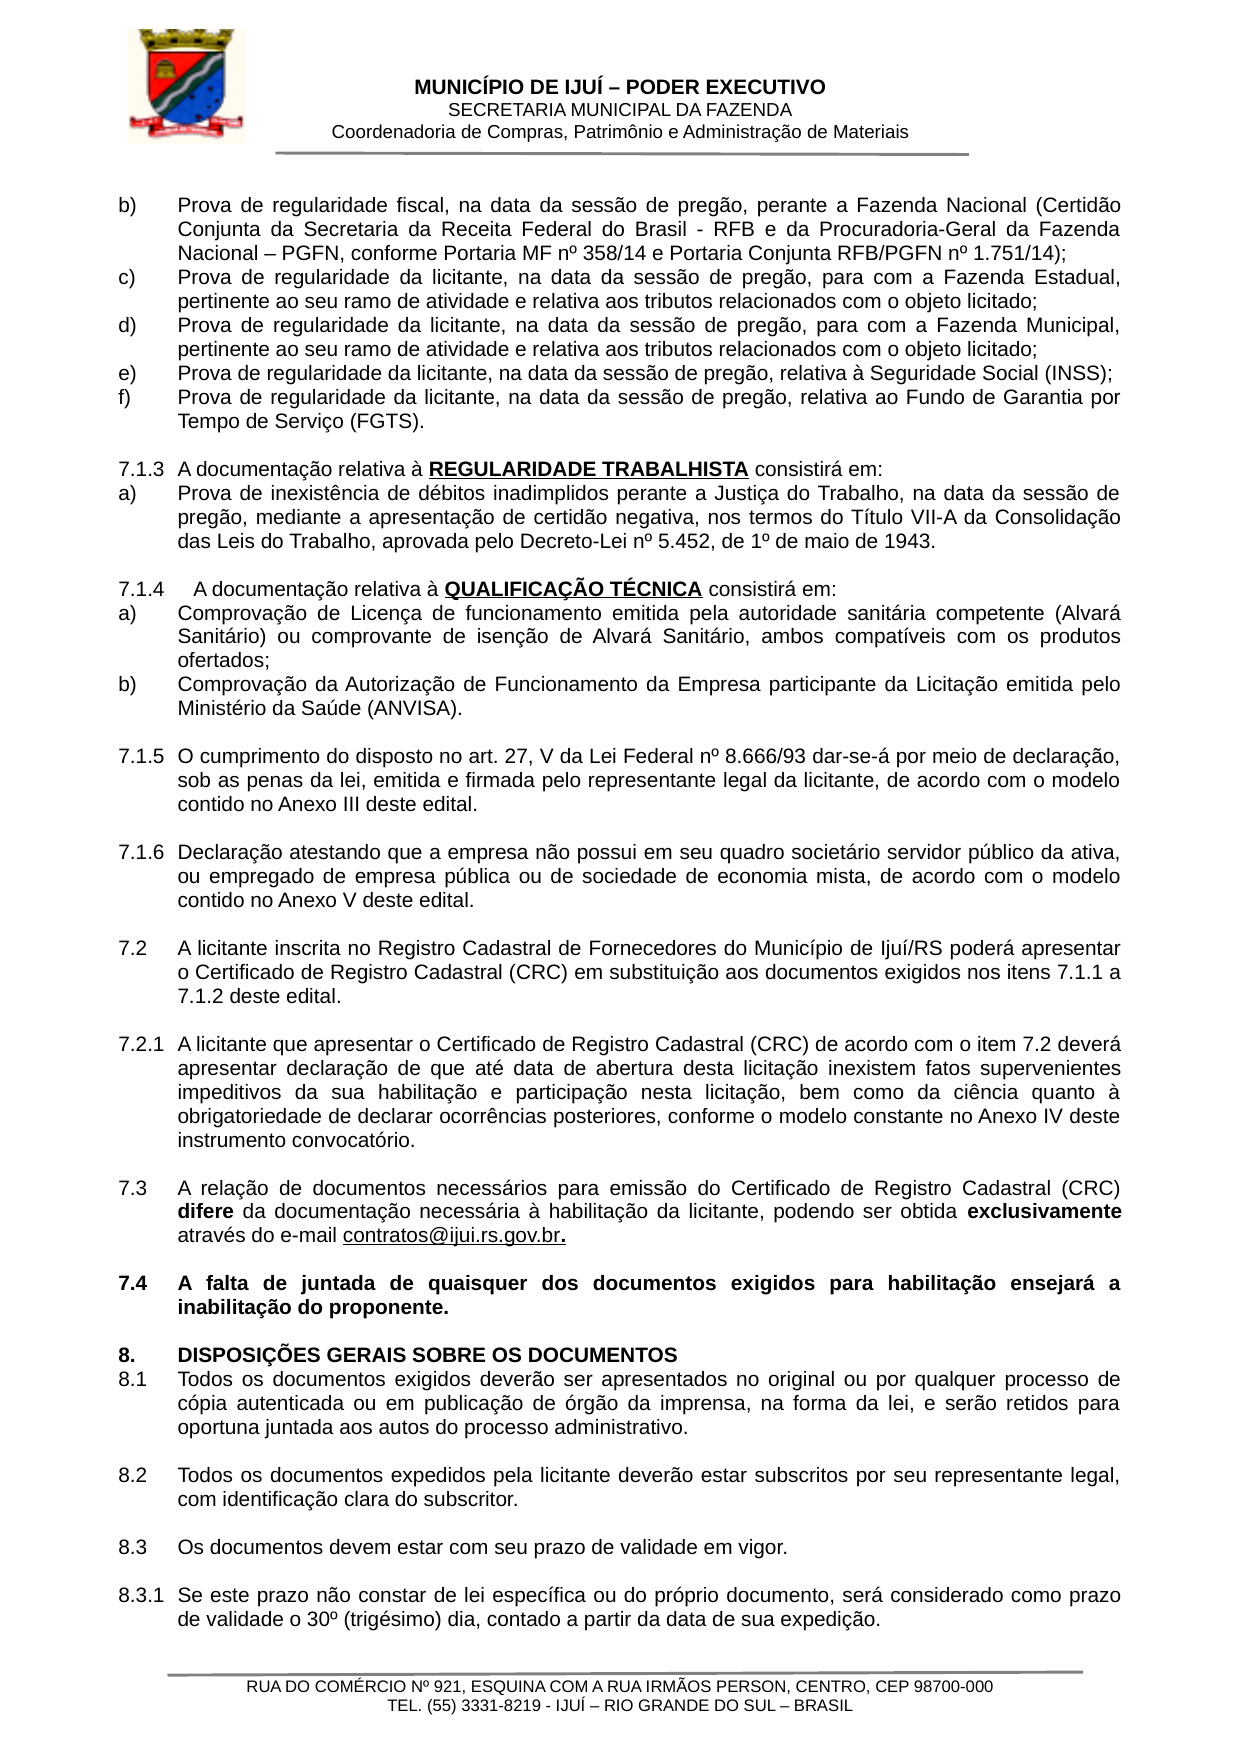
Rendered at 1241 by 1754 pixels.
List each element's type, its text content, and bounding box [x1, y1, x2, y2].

list Prova de regularidade da licitante, na data da sessão de pregão, relativa ao Fundo de Garantia por Tempo de Serviço (FGTS). [118, 385, 1122, 433]
picture [126, 29, 247, 146]
text 8.2 Todos os documentos expedidos pela licitante deverão estar subscritos por seu representante legal, com identificação clara do subscritor. [118, 1463, 1122, 1511]
text 8.3 Os documentos devem estar com seu prazo de validade em vigor. [118, 1535, 1122, 1559]
list Prova de regularidade da licitante, na data da sessão de pregão, para com a Fazenda Estadual, pertinente ao seu ramo de atividade e relativa aos tributos relacionados com o objeto licitado; [118, 265, 1122, 313]
list Prova de inexistência de débitos inadimplidos perante a Justiça do Trabalho, na data da sessão de pregão, mediante a apresentação de certidão negativa, nos termos do Título VII-A da Consolidação das Leis do Trabalho, aprovada pelo Decreto-Lei nº 5.452, de 1º de maio de 1943. [118, 481, 1122, 552]
text 7.2.1 A licitante que apresentar o Certificado de Registro Cadastral (CRC) de acordo com o item 7.2 deverá apresentar declaração de que até data de abertura desta licitação inexistem fatos supervenientes impeditivos da sua habilitação e participação nesta licitação, bem como da ciência quanto à obrigatoriedade de declarar ocorrências posteriores, conforme o modelo constante no Anexo IV deste instrumento convocatório. [118, 1032, 1122, 1151]
list Prova de regularidade da licitante, na data da sessão de pregão, para com a Fazenda Municipal, pertinente ao seu ramo de atividade e relativa aos tributos relacionados com o objeto licitado; [118, 313, 1122, 361]
text 7.2 A licitante inscrita no Registro Cadastral de Fornecedores do Município de Ijuí/RS poderá apresentar o Certificado de Registro Cadastral (CRC) em substituição aos documentos exigidos nos itens 7.1.1 a 7.1.2 deste edital. [118, 936, 1122, 1008]
text 8.1 Todos os documentos exigidos deverão ser apresentados no original ou por qualquer processo de cópia autenticada ou em publicação de órgão da imprensa, na forma da lei, e serão retidos para oportuna juntada aos autos do processo administrativo. [118, 1367, 1122, 1439]
list Comprovação de Licença de funcionamento emitida pela autoridade sanitária competente (Alvará Sanitário) ou comprovante de isenção de Alvará Sanitário, ambos compatíveis com os produtos ofertados; [118, 600, 1122, 672]
text 7.1.5 O cumprimento do disposto no art. 27, V da Lei Federal nº 8.666/93 dar-se-á por meio de declaração, sob as penas da lei, emitida e firmada pelo representante legal da licitante, de acordo com o modelo contido no Anexo III deste edital. [118, 744, 1122, 816]
list Prova de regularidade fiscal, na data da sessão de pregão, perante a Fazenda Nacional (Certidão Conjunta da Secretaria da Receita Federal do Brasil - RFB e da Procuradoria-Geral da Fazenda Nacional – PGFN, conforme Portaria MF nº 358/14 e Portaria Conjunta RFB/PGFN nº 1.751/14); [118, 193, 1122, 265]
text 8.3.1 Se este prazo não constar de lei específica ou do próprio documento, será considerado como prazo de validade o 30º (trigésimo) dia, contado a partir da data de sua expedição. [118, 1583, 1122, 1631]
list Comprovação da Autorização de Funcionamento da Empresa participante da Licitação emitida pelo Ministério da Saúde (ANVISA). [118, 672, 1122, 720]
list Prova de regularidade da licitante, na data da sessão de pregão, relativa à Seguridade Social (INSS); [118, 361, 1122, 385]
text 7.4 A falta de juntada de quaisquer dos documentos exigidos para habilitação ensejará a inabilitação do proponente. [118, 1271, 1122, 1319]
text 7.1.6 Declaração atestando que a empresa não possui em seu quadro societário servidor público da ativa, ou empregado de empresa pública ou de sociedade de economia mista, de acordo com o modelo contido no Anexo V deste edital. [118, 840, 1122, 912]
list A documentação relativa à QUALIFICAÇÃO TÉCNICA consistirá em: [118, 576, 1122, 600]
text 7.1.3 A documentação relativa à REGULARIDADE TRABALHISTA consistirá em: [118, 457, 1122, 481]
list DISPOSIÇÕES GERAIS SOBRE OS DOCUMENTOS [118, 1343, 1122, 1367]
text 7.3 A relação de documentos necessários para emissão do Certificado de Registro Cadastral (CRC) difere da documentação necessária à habilitação da licitante, podendo ser obtida exclusivamente através do e-mail contratos@ijui.rs.gov.br. [118, 1175, 1122, 1247]
